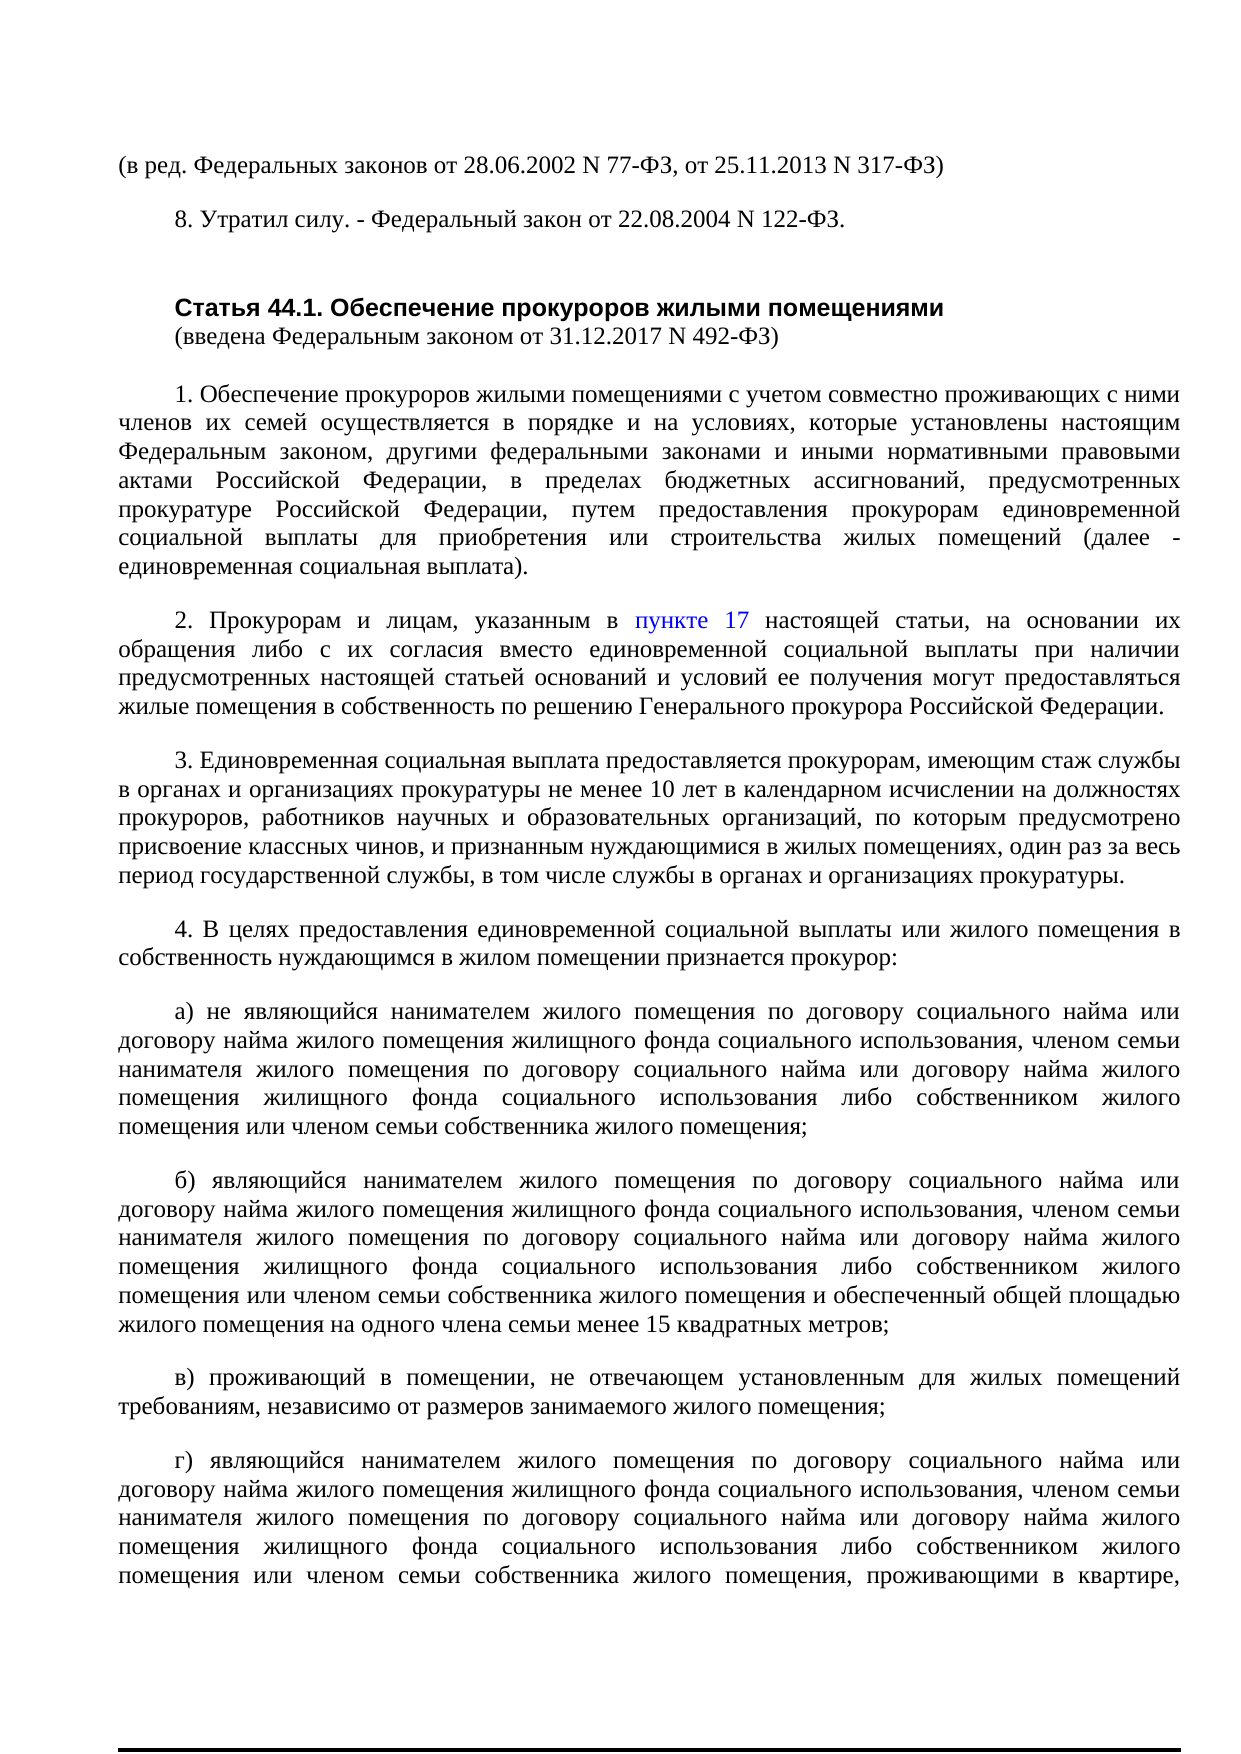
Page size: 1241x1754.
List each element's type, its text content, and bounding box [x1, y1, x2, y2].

text а) не являющийся нанимателем жилого помещения по договору социального найма или договору найма жилого помещения жилищного фонда социального использования, членом семьи нанимателя жилого помещения по договору социального найма или договору найма жилого помещения жилищного фонда социального использования либо собственником жилого помещения или членом семьи собственника жилого помещения; [118, 996, 1181, 1140]
text 4. В целях предоставления единовременной социальной выплаты или жилого помещения в собственность нуждающимся в жилом помещении признается прокурор: [118, 914, 1181, 971]
text (введена Федеральным законом от 31.12.2017 N 492-ФЗ) [118, 321, 1181, 350]
text (в ред. Федеральных законов от 28.06.2002 N 77-ФЗ, от 25.11.2013 N 317-ФЗ) [118, 150, 1181, 179]
text 3. Единовременная социальная выплата предоставляется прокурорам, имеющим стаж службы в органах и организациях прокуратуры не менее 10 лет в календарном исчислении на должностях прокуроров, работников научных и образовательных организаций, по которым предусмотрено присвоение классных чинов, и признанным нуждающимися в жилых помещениях, один раз за весь период государственной службы, в том числе службы в органах и организациях прокуратуры. [118, 745, 1181, 889]
text 8. Утратил силу. - Федеральный закон от 22.08.2004 N 122-ФЗ. [118, 204, 1181, 232]
text 2. Прокурорам и лицам, указанным в пункте 17 настоящей статьи, на основании их обращения либо с их согласия вместо единовременной социальной выплаты при наличии предусмотренных настоящей статьей оснований и условий ее получения могут предоставляться жилые помещения в собственность по решению Генерального прокурора Российской Федерации. [118, 605, 1181, 720]
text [118, 1445, 1181, 1589]
text в) проживающий в помещении, не отвечающем установленным для жилых помещений требованиям, независимо от размеров занимаемого жилого помещения; [118, 1362, 1181, 1420]
title Статья 44.1. Обеспечение прокуроров жилыми помещениями [118, 292, 1181, 321]
text б) являющийся нанимателем жилого помещения по договору социального найма или договору найма жилого помещения жилищного фонда социального использования, членом семьи нанимателя жилого помещения по договору социального найма или договору найма жилого помещения жилищного фонда социального использования либо собственником жилого помещения или членом семьи собственника жилого помещения и обеспеченный общей площадью жилого помещения на одного члена семьи менее 15 квадратных метров; [118, 1165, 1181, 1337]
text 1. Обеспечение прокуроров жилыми помещениями с учетом совместно проживающих с ними членов их семей осуществляется в порядке и на условиях, которые установлены настоящим Федеральным законом, другими федеральными законами и иными нормативными правовыми актами Российской Федерации, в пределах бюджетных ассигнований, предусмотренных прокуратуре Российской Федерации, путем предоставления прокурорам единовременной социальной выплаты для приобретения или строительства жилых помещений (далее - единовременная социальная выплата). [118, 379, 1181, 580]
